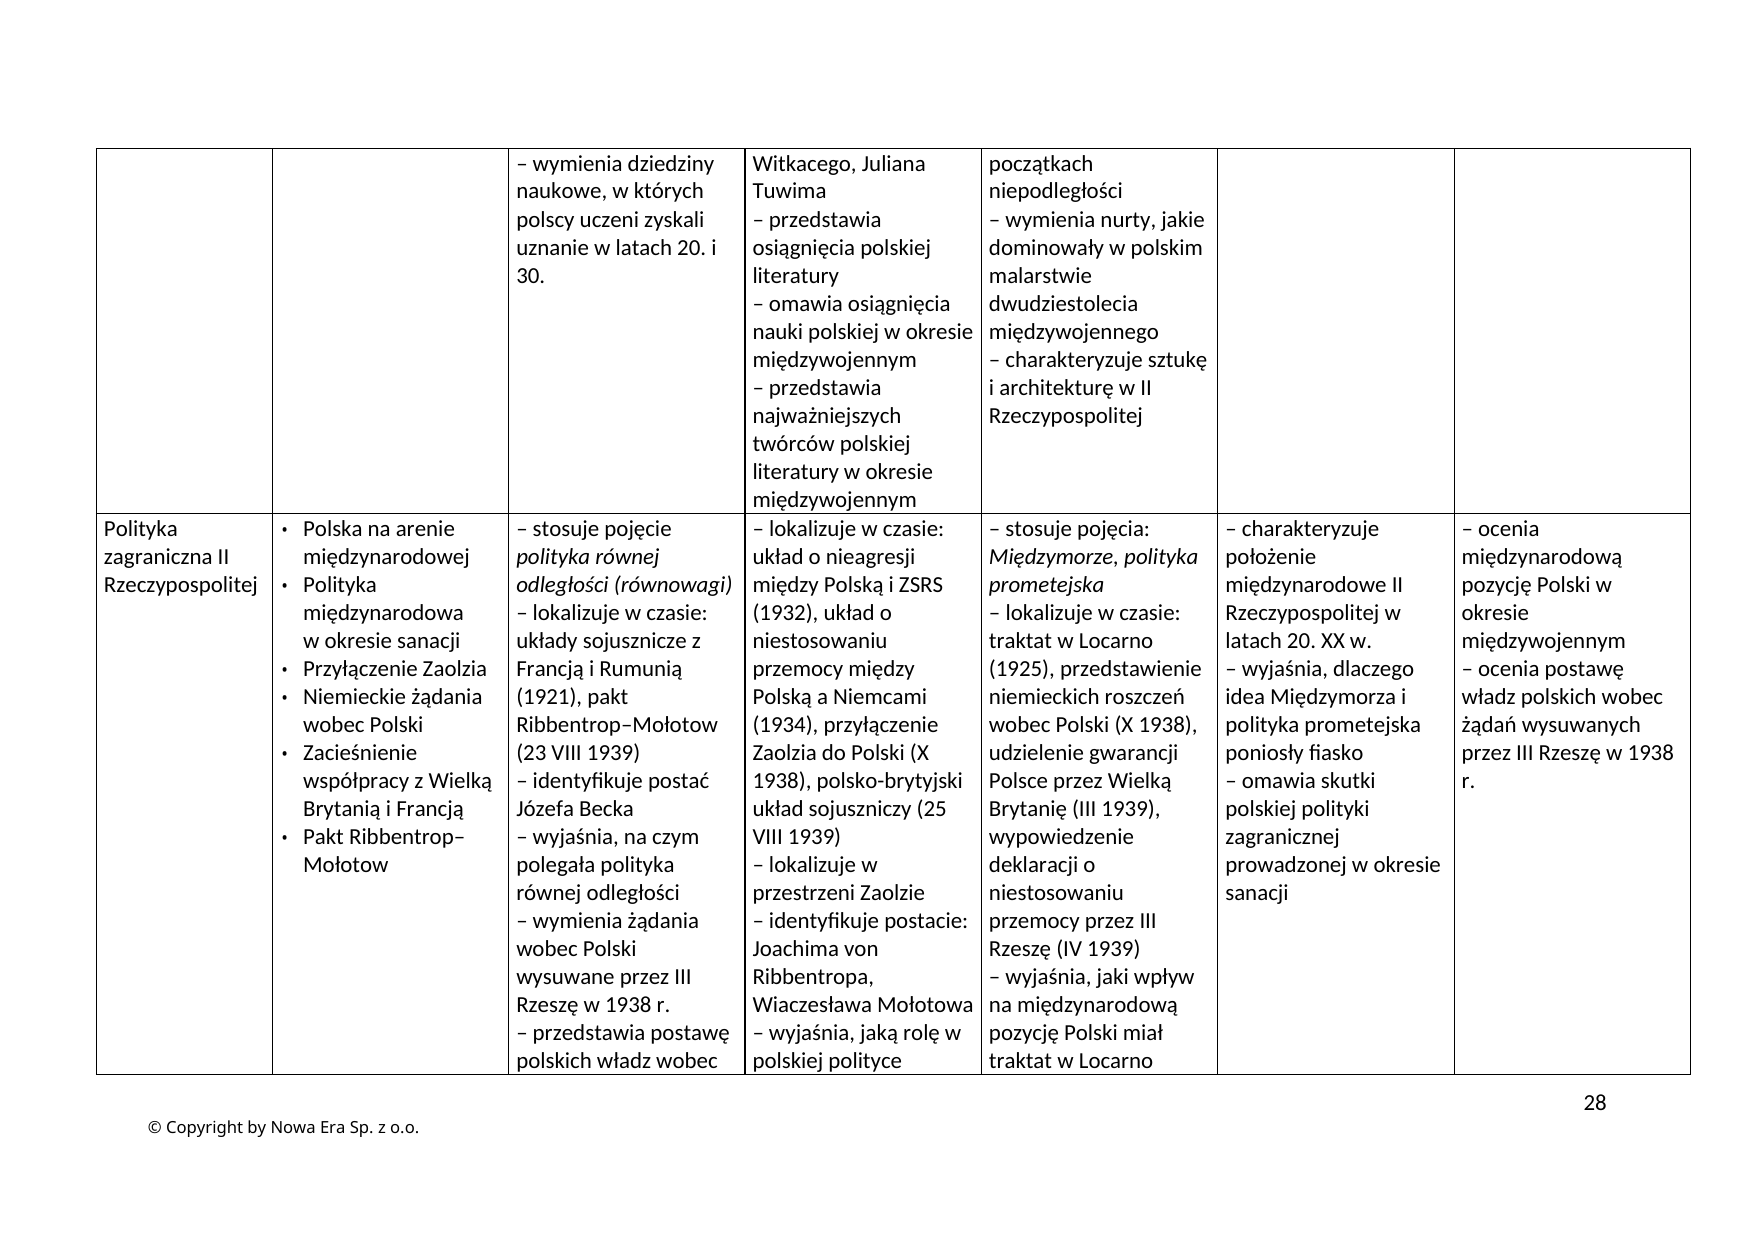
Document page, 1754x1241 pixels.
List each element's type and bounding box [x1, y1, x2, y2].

table_cell [982, 514, 1217, 1074]
table_cell [982, 149, 1217, 513]
table_cell [509, 514, 744, 1074]
table_cell [509, 149, 744, 513]
table_cell [1455, 149, 1690, 513]
table_cell [1218, 514, 1454, 1074]
table_cell [746, 149, 981, 513]
table_cell [273, 514, 508, 1074]
table_cell [1455, 514, 1690, 1074]
table_cell [97, 149, 272, 513]
table_cell [746, 514, 981, 1074]
table_cell [97, 514, 272, 1074]
table_cell [1218, 149, 1454, 513]
table_cell [273, 149, 508, 513]
